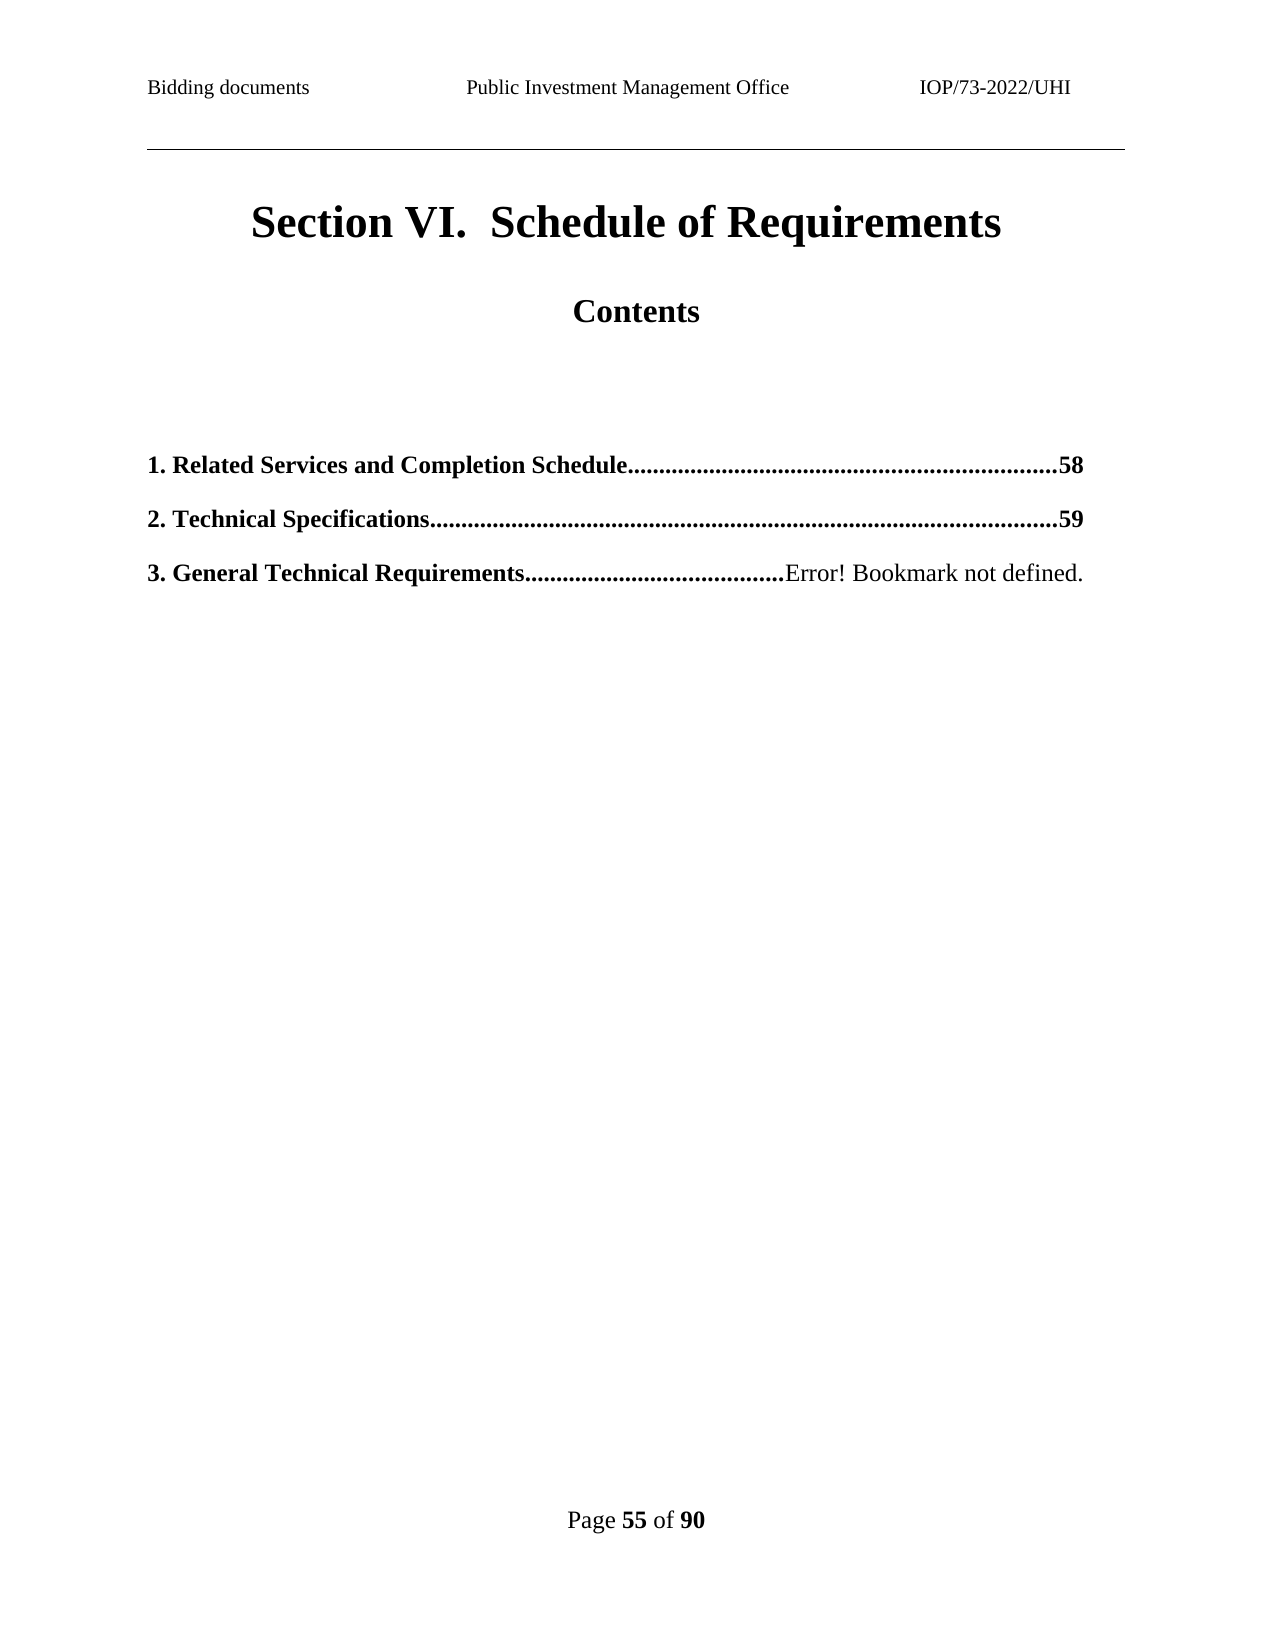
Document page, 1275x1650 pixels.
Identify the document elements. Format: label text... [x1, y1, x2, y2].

text 3. General Technical Requirements Error! Bookmark not defined. [147, 558, 1125, 587]
text 2. Technical Specifications 59 [147, 504, 1125, 533]
text Contents [147, 291, 1125, 329]
text 1. Related Services and Completion Schedule 58 [147, 450, 1125, 479]
table_header Section VI. Schedule of Requirements [147, 179, 1105, 262]
